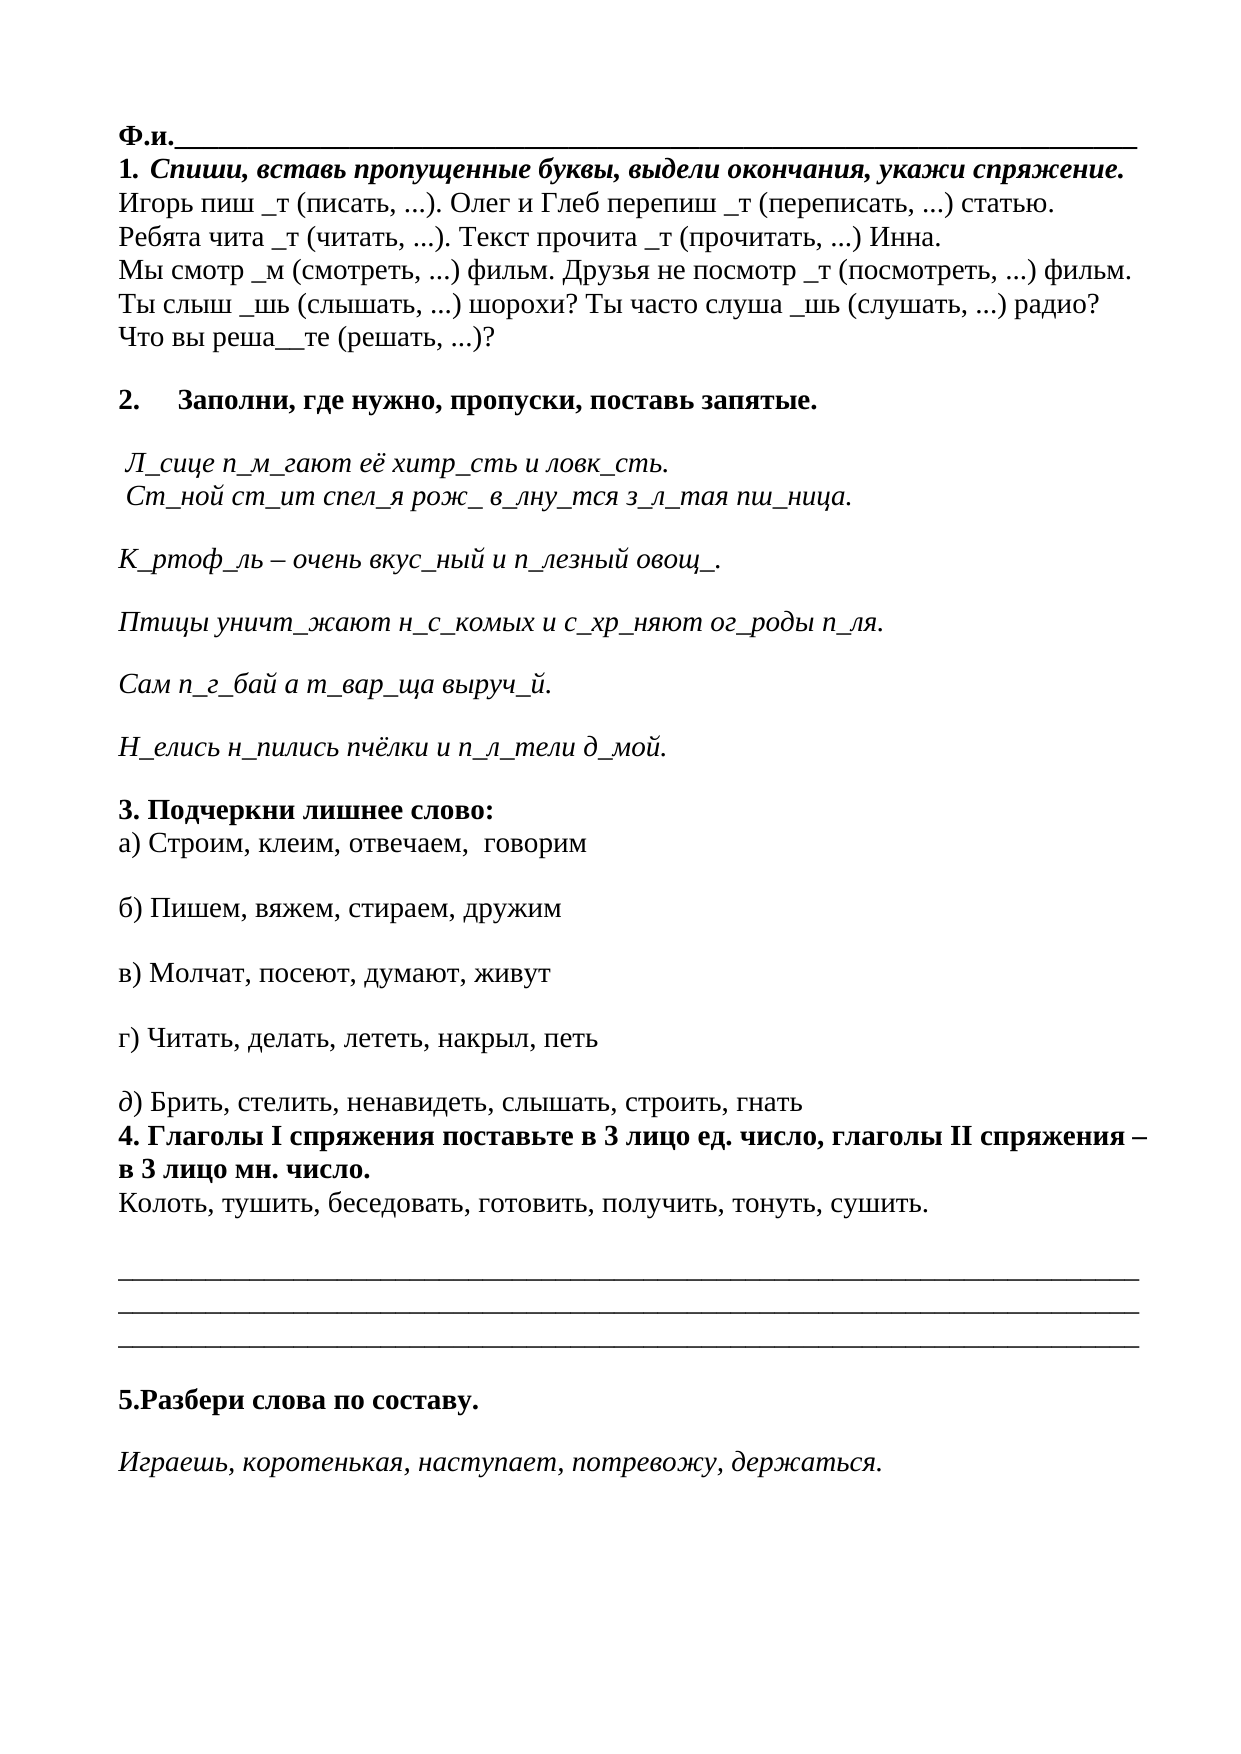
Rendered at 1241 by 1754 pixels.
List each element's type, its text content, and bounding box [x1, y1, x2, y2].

text г) Читать, делать, лететь, накрыл, петь [118, 1020, 1152, 1053]
text Птицы уничт_жают н_с_комых и с_хр_няют ог_роды п_ля. [118, 604, 1152, 637]
text 1. Спиши, вставь пропущенные буквы, выдели окончания, укажи спряжение. [118, 152, 1152, 185]
text Играешь, коротенькая, наступает, потревожу, держаться. [118, 1444, 1152, 1478]
text Л_сице п_м_гают её хитр_сть и ловк_сть. [118, 445, 1152, 478]
text Игорь пиш _т (писать, ...). Олег и Глеб перепиш _т (переписать, ...) статью. [118, 185, 1152, 219]
list Заполни, где нужно, пропуски, поставь запятые. [118, 382, 1152, 416]
text Ст_ной ст_ит спел_я рож_ в_лну_тся з_л_тая пш_ница. [118, 478, 1152, 512]
text __________________________________________________________________________________________________________________________________________________________________________________________________________________ [118, 1250, 1152, 1351]
text Ты слыш _шь (слышать, ...) шорохи? Ты часто слуша _шь (слушать, ...) радио? [118, 286, 1152, 319]
text Что вы реша__те (решать, ...)? [118, 319, 1152, 353]
text 4. Глаголы I спряжения поставьте в 3 лицо ед. число, глаголы II спряжения – в 3 лицо мн. число. [118, 1118, 1152, 1185]
text б) Пишем, вяжем, стираем, дружим [118, 890, 1152, 924]
text Колоть, тушить, беседовать, готовить, получить, тонуть, сушить. [118, 1185, 1152, 1219]
text Мы смотр _м (смотреть, ...) фильм. Друзья не посмотр _т (посмотреть, ...) фильм. [118, 252, 1152, 286]
text Ф.и.__________________________________________________________________ [118, 118, 1152, 152]
text 5.Разбери слова по составу. [118, 1382, 1152, 1415]
text К_ртоф_ль – очень вкус_ный и п_лезный овощ_. [118, 541, 1152, 574]
text а) Строим, клеим, отвечаем, говорим [118, 825, 1152, 859]
text в) Молчат, посеют, думают, живут [118, 955, 1152, 988]
text 3. Подчеркни лишнее слово: [118, 792, 1152, 825]
text Н_елись н_пились пчёлки и п_л_тели д_мой. [118, 729, 1152, 763]
text Ребята чита _т (читать, ...). Текст прочита _т (прочитать, ...) Инна. [118, 219, 1152, 252]
text д) Брить, стелить, ненавидеть, слышать, строить, гнать [118, 1084, 1152, 1118]
text Сам п_г_бай а т_вар_ща выруч_й. [118, 666, 1152, 700]
